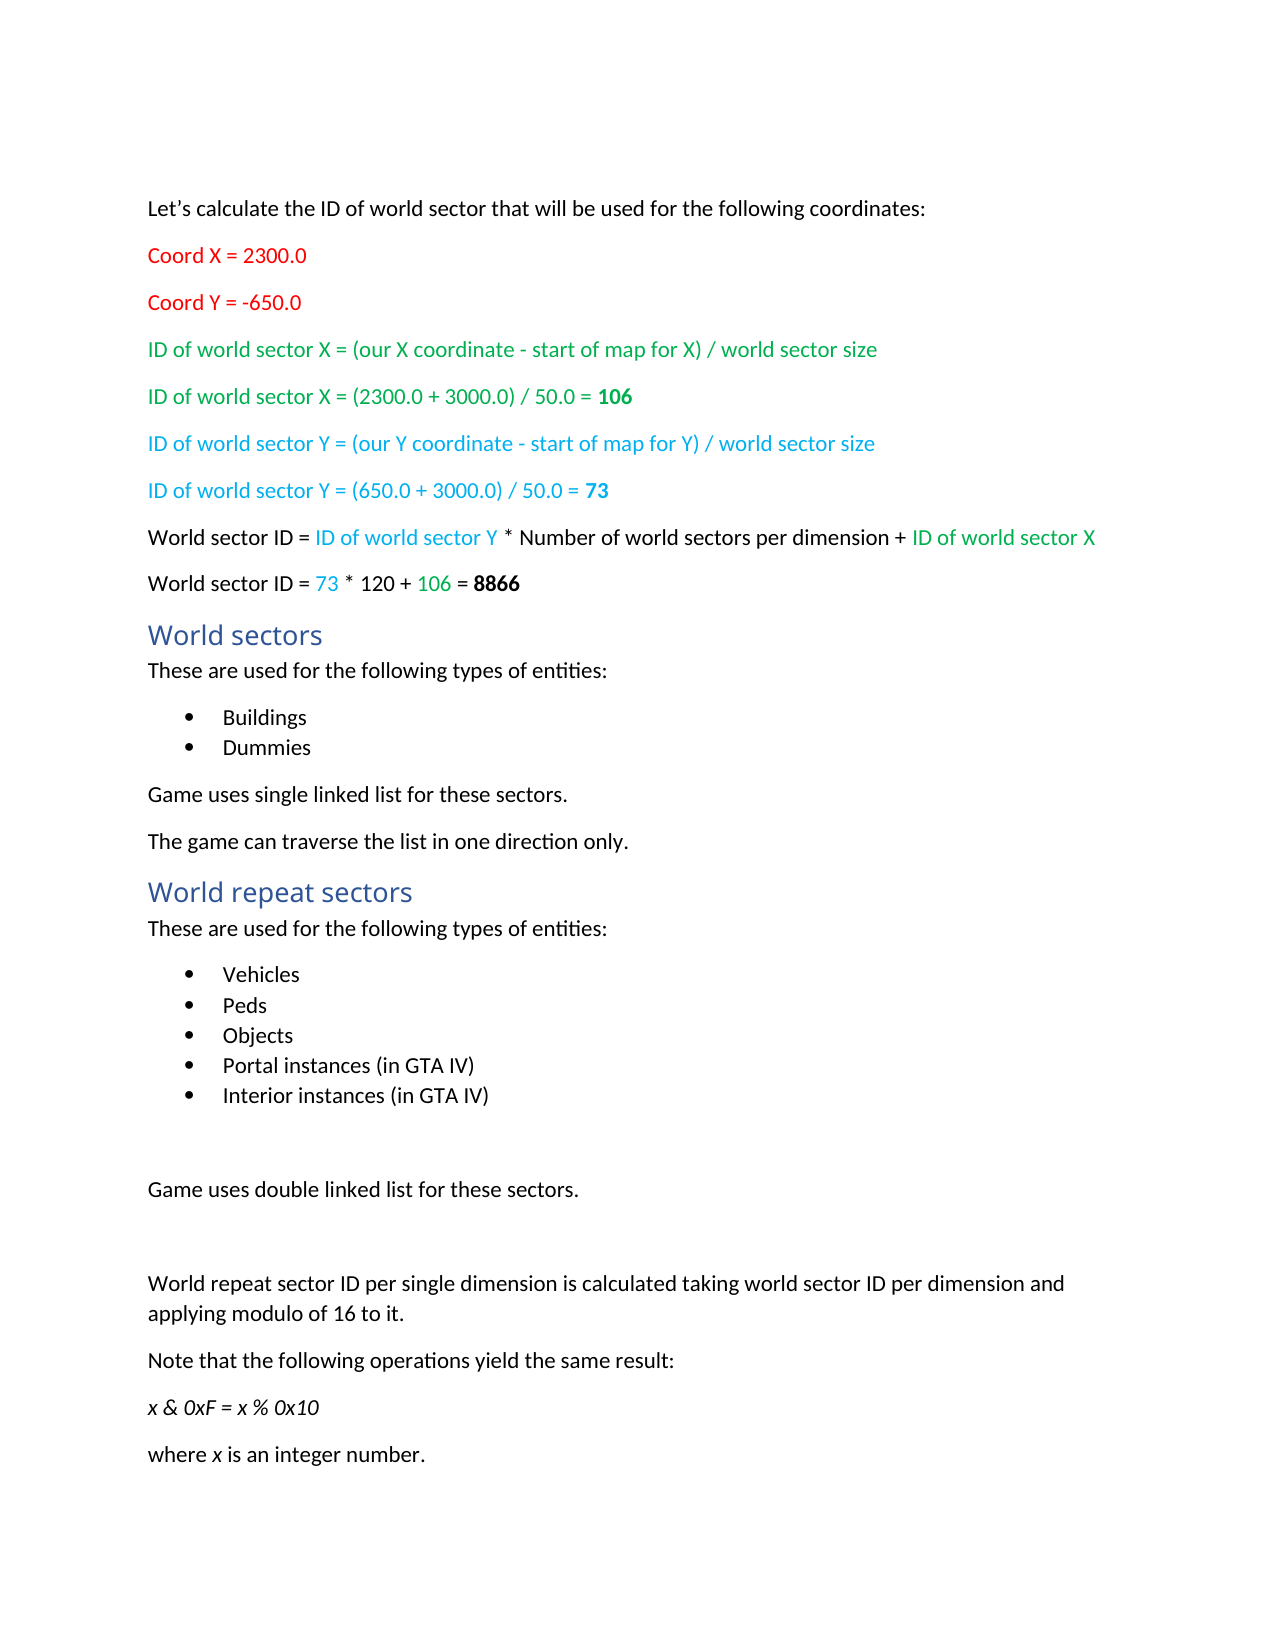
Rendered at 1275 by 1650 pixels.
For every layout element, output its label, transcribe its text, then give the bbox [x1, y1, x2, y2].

list Vehicles [185, 961, 1127, 988]
text ID of world sector X = (our X coordinate - start of map for X) / world sector size [148, 335, 1127, 363]
text World sector ID = 73 * 120 + 106 = 8866 [148, 569, 1127, 597]
text These are used for the following types of entities: [148, 914, 1127, 942]
text Game uses single linked list for these sectors. [148, 780, 1127, 808]
text Let’s calculate the ID of world sector that will be used for the following coordinates: [148, 194, 1127, 222]
text Note that the following operations yield the same result: [148, 1346, 1127, 1374]
text The game can traverse the list in one direction only. [148, 827, 1127, 855]
text World sector ID = ID of world sector Y * Number of world sectors per dimension + ID of world sector X [148, 523, 1127, 551]
text Coord X = 2300.0 [148, 241, 1127, 269]
list Peds [185, 991, 1127, 1019]
list Dummies [185, 733, 1127, 761]
text ID of world sector Y = (our Y coordinate - start of map for Y) / world sector size [148, 429, 1127, 457]
subtitle World repeat sectors [148, 874, 1127, 911]
text ID of world sector X = (2300.0 + 3000.0) / 50.0 = 106 [148, 382, 1127, 410]
text World repeat sector ID per single dimension is calculated taking world sector ID per dimension and applying modulo of 16 to it. [148, 1269, 1127, 1327]
list Portal instances (in GTA IV) [185, 1051, 1127, 1079]
list Buildings [185, 703, 1127, 731]
text Game uses double linked list for these sectors. [148, 1175, 1127, 1203]
text Coord Y = -650.0 [148, 288, 1127, 316]
list Interior instances (in GTA IV) [185, 1081, 1127, 1109]
subtitle World sectors [148, 616, 1127, 653]
text ID of world sector Y = (650.0 + 3000.0) / 50.0 = 73 [148, 476, 1127, 504]
text These are used for the following types of entities: [148, 656, 1127, 684]
list Objects [185, 1021, 1127, 1049]
text where x is an integer number. [148, 1440, 1127, 1468]
text x & 0xF = x % 0x10 [148, 1393, 1127, 1421]
